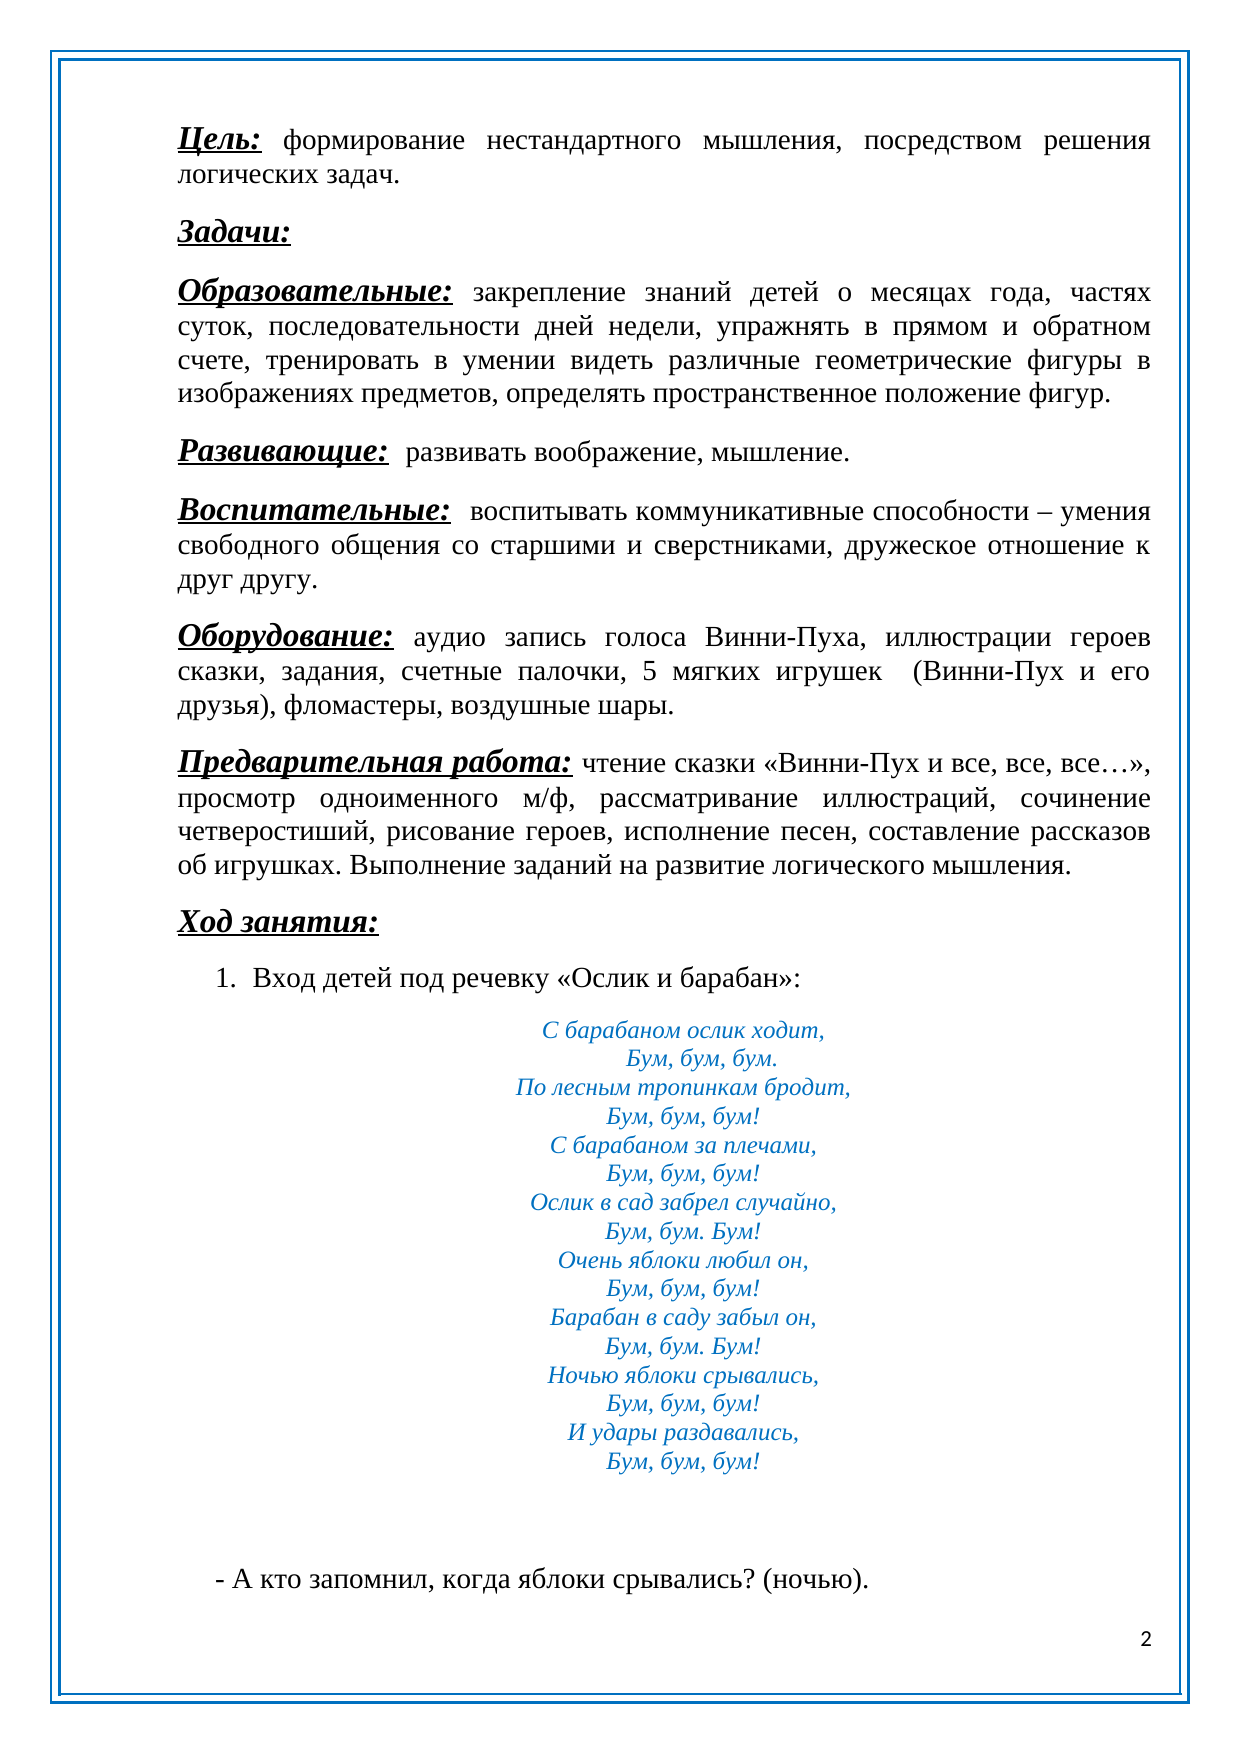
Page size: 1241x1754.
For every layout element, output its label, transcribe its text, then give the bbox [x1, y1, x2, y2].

text Предварительная работа: чтение сказки «Винни-Пух и все, все, все…», просмотр одноименного м/ф, рассматривание иллюстраций, сочинение четверостиший, рисование героев, исполнение песен, составление рассказов об игрушках. Выполнение заданий на развитие логического мышления. [177, 741, 1152, 880]
list Бум, бум, бум. [252, 1043, 1152, 1072]
text Воспитательные: воспитывать коммуникативные способности – умения свободного общения со старшими и сверстниками, дружеское отношение к друг другу. [177, 489, 1152, 594]
text Бум, бум, бум! [215, 1446, 1152, 1475]
text Очень яблоки любил он, [215, 1245, 1152, 1273]
text Ход занятия: [177, 901, 1152, 939]
text Образовательные: закрепление знаний детей о месяцах года, частях суток, последовательности дней недели, упражнять в прямом и обратном счете, тренировать в умении видеть различные геометрические фигуры в изображениях предметов, определять пространственное положение фигур. [177, 270, 1152, 409]
list Вход детей под речевку «Ослик и барабан»: [215, 960, 1152, 994]
text С барабаном за плечами, [215, 1130, 1152, 1158]
text Оборудование: аудио запись голоса Винни-Пуха, иллюстрации героев сказки, задания, счетные палочки, 5 мягких игрушек (Винни-Пух и его друзья), фломастеры, воздушные шары. [177, 615, 1152, 721]
text По лесным тропинкам бродит, [215, 1072, 1152, 1101]
text Цель: формирование нестандартного мышления, посредством решения логических задач. [177, 118, 1152, 190]
text Бум, бум, бум! [215, 1273, 1152, 1302]
text Ночью яблоки срывались, [215, 1360, 1152, 1388]
text Бум, бум, бум! [215, 1101, 1152, 1130]
text Ослик в сад забрел случайно, [215, 1187, 1152, 1216]
text Задачи: [177, 211, 1152, 249]
text Барабан в саду забыл он, [215, 1302, 1152, 1331]
text Бум, бум. Бум! [215, 1331, 1152, 1360]
text И удары раздавались, [215, 1417, 1152, 1446]
text Развивающие: развивать воображение, мышление. [177, 430, 1152, 468]
text С барабаном ослик ходит, [215, 1015, 1152, 1043]
text Бум, бум, бум! [215, 1158, 1152, 1187]
text Бум, бум. Бум! [215, 1216, 1152, 1245]
text - А кто запомнил, когда яблоки срывались? (ночью). [215, 1561, 1152, 1594]
text Бум, бум, бум! [215, 1388, 1152, 1417]
